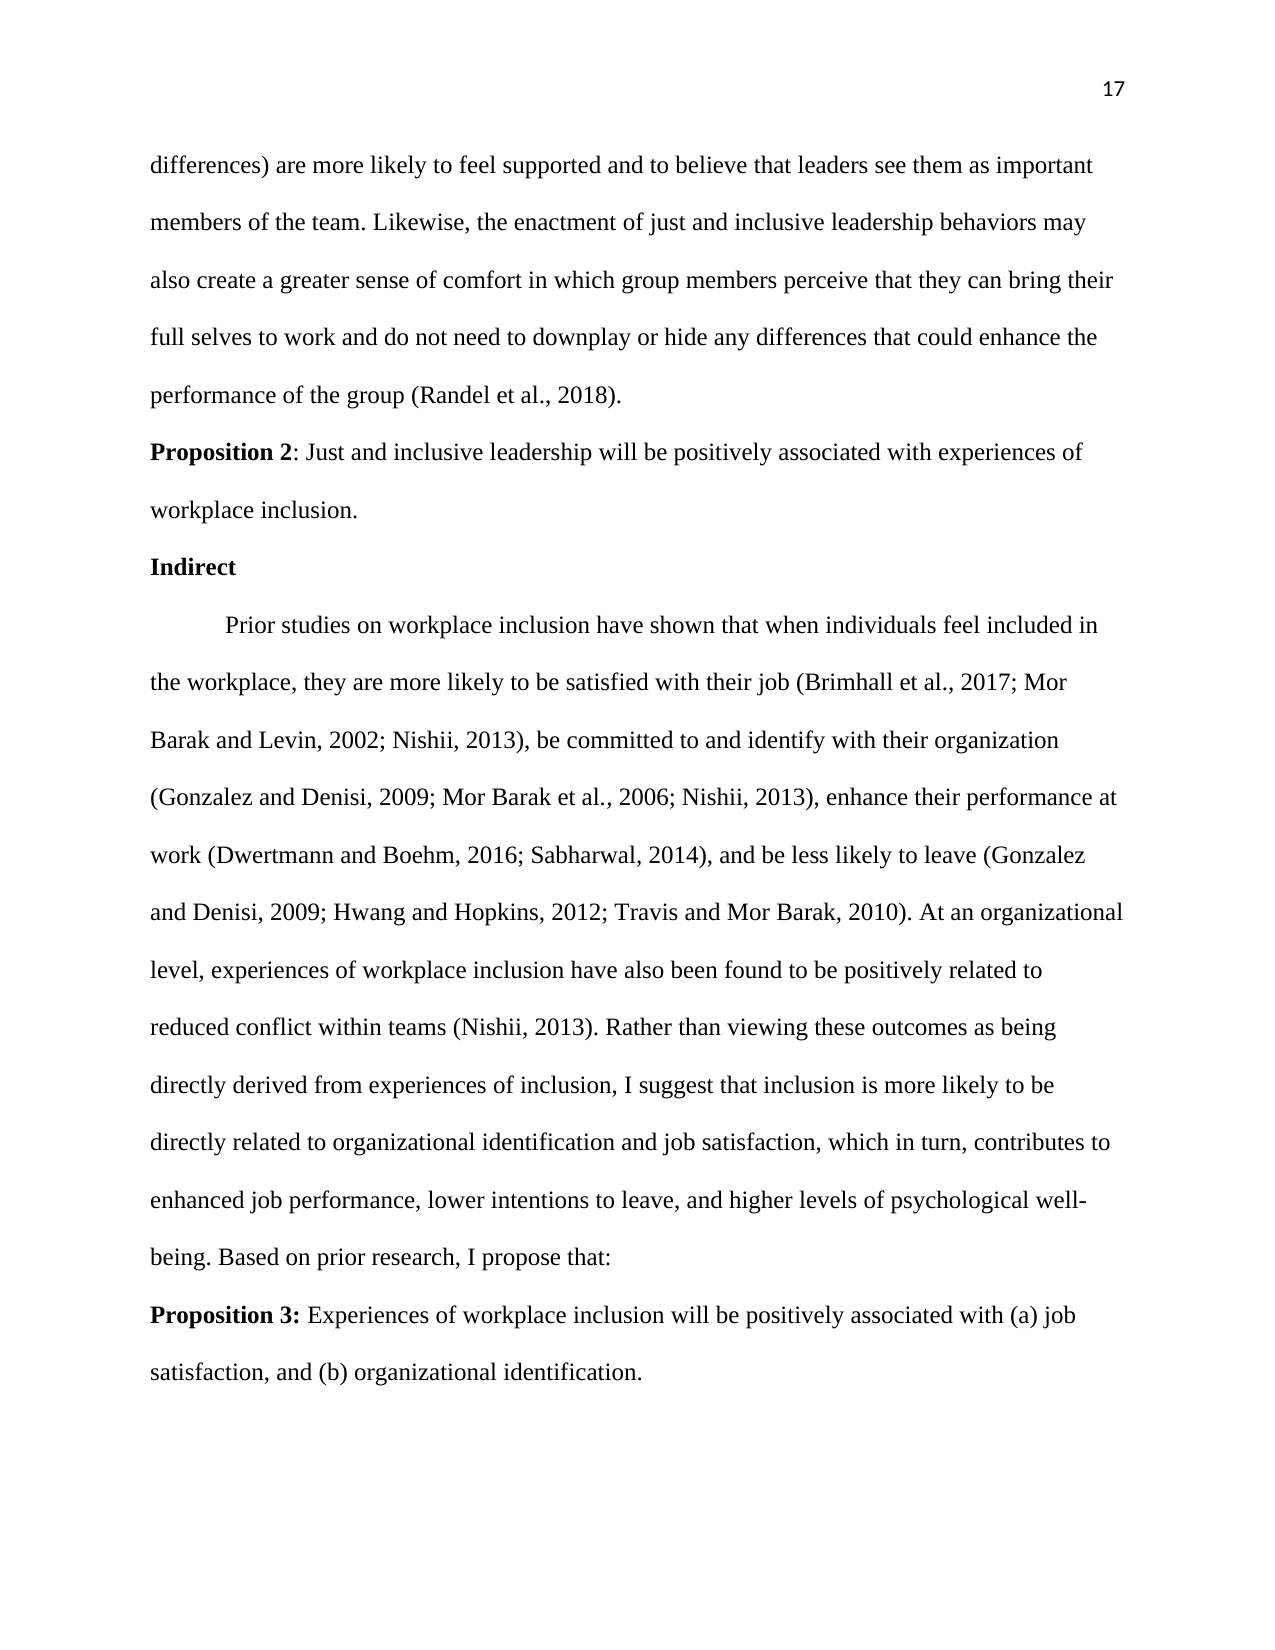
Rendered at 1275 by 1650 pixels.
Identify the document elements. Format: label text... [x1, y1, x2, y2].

text Proposition 3: Experiences of workplace inclusion will be positively associated with (a) job satisfaction, and (b) organizational identification. [150, 1300, 1125, 1386]
text Proposition 2: Just and inclusive leadership will be positively associated with experiences of workplace inclusion. [150, 437, 1125, 524]
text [150, 150, 1125, 409]
text Indirect [150, 552, 1125, 581]
text Prior studies on workplace inclusion have shown that when individuals feel included in the workplace, they are more likely to be satisfied with their job (Brimhall et al., 2017; Mor Barak and Levin, 2002; Nishii, 2013), be committed to and identify with their organization (Gonzalez and Denisi, 2009; Mor Barak et al., 2006; Nishii, 2013), enhance their performance at work (Dwertmann and Boehm, 2016; Sabharwal, 2014), and be less likely to leave (Gonzalez and Denisi, 2009; Hwang and Hopkins, 2012; Travis and Mor Barak, 2010). At an organizational level, experiences of workplace inclusion have also been found to be positively related to reduced conflict within teams (Nishii, 2013). Rather than viewing these outcomes as being directly derived from experiences of inclusion, I suggest that inclusion is more likely to be directly related to organizational identification and job satisfaction, which in turn, contributes to enhanced job performance, lower intentions to leave, and higher levels of psychological well-being. Based on prior research, I propose that: [150, 610, 1125, 1271]
